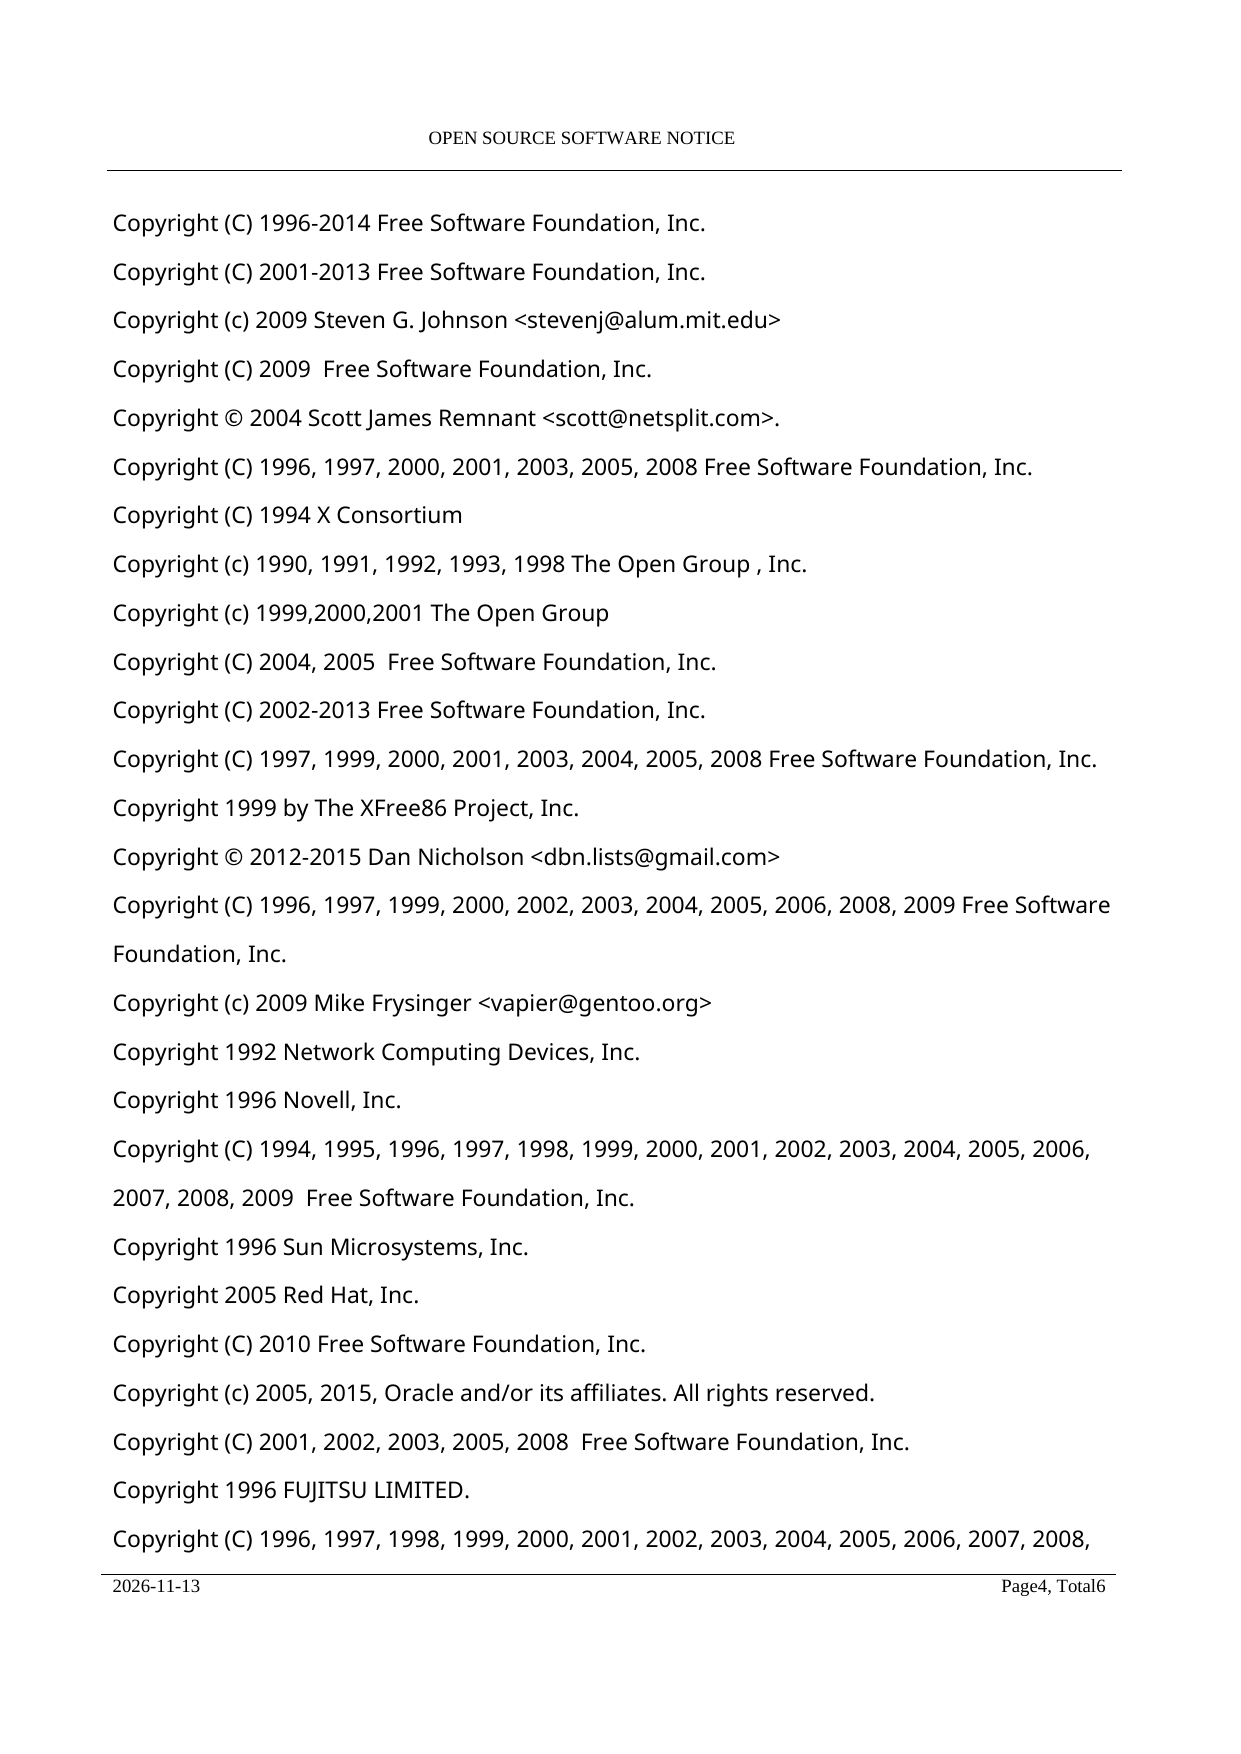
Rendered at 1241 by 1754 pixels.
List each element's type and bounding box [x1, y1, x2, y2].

text [112, 206, 1128, 1555]
